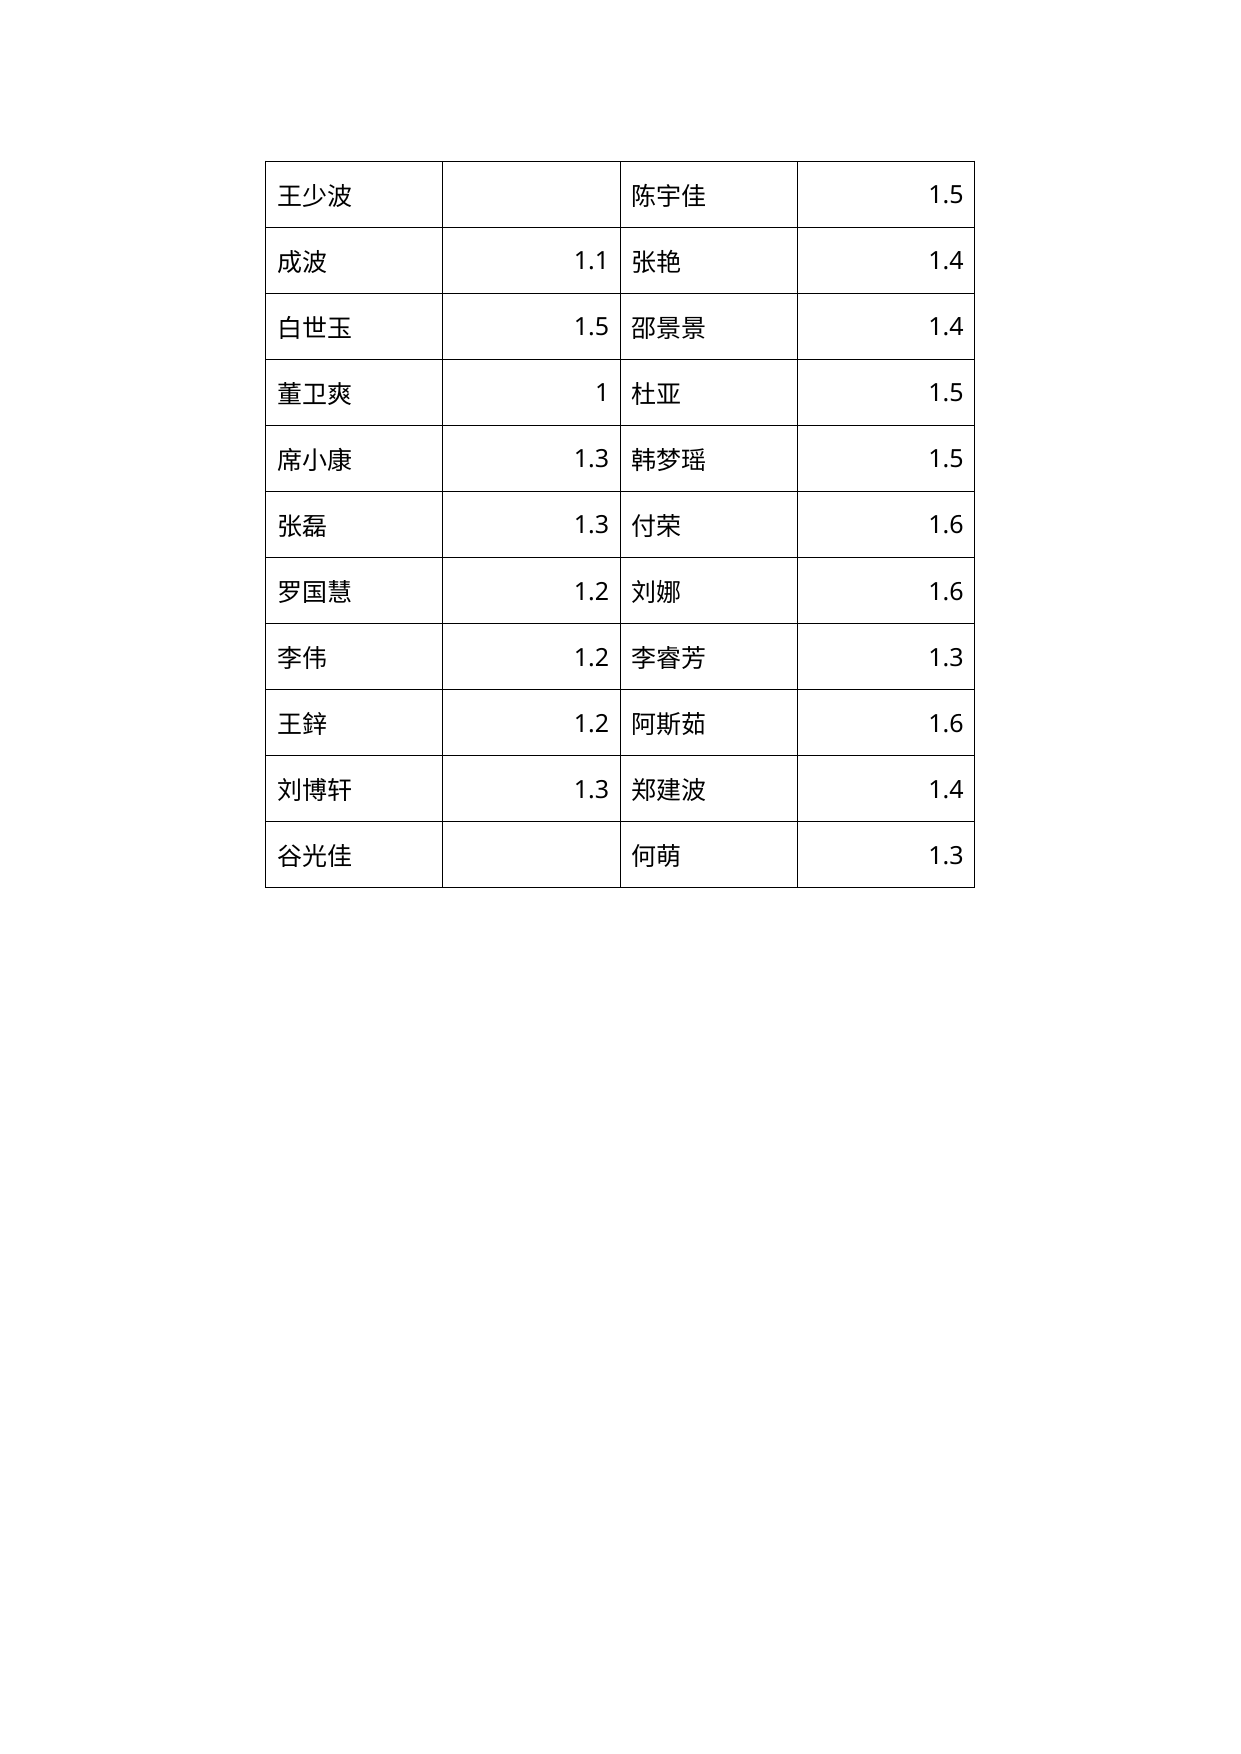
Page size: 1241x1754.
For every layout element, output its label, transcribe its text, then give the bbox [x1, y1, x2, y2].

table_cell 杜亚 [621, 360, 797, 425]
table_cell 1.4 [798, 294, 974, 359]
table_cell 1.2 [443, 624, 620, 689]
table_cell 1.6 [798, 558, 974, 623]
table_cell 白世玉 [266, 294, 442, 359]
table_cell 李伟 [266, 624, 442, 689]
table_cell 李睿芳 [621, 624, 797, 689]
table_cell [443, 162, 620, 227]
table_cell 罗国慧 [266, 558, 442, 623]
table_cell 1.5 [798, 360, 974, 425]
table_cell 韩梦瑶 [621, 426, 797, 491]
table_cell 张艳 [621, 228, 797, 293]
table_cell 1.1 [443, 228, 620, 293]
table_cell 1.3 [798, 822, 974, 887]
table_cell 1.5 [443, 294, 620, 359]
table_cell 董卫爽 [266, 360, 442, 425]
table_cell 席小康 [266, 426, 442, 491]
table_cell 张磊 [266, 492, 442, 557]
table_cell 1.2 [443, 690, 620, 755]
table_cell 1.6 [798, 492, 974, 557]
table_cell 1.3 [443, 756, 620, 821]
table_cell 刘博轩 [266, 756, 442, 821]
table_cell 付荣 [621, 492, 797, 557]
table_cell 1 [443, 360, 620, 425]
table_cell 1.3 [443, 426, 620, 491]
table_cell 陈宇佳 [621, 162, 797, 227]
table_cell 1.4 [798, 228, 974, 293]
table_cell 1.5 [798, 162, 974, 227]
table_cell 王鋅 [266, 690, 442, 755]
table_cell 1.6 [798, 690, 974, 755]
table_cell 谷光佳 [266, 822, 442, 887]
table_cell 邵景景 [621, 294, 797, 359]
table_cell 成波 [266, 228, 442, 293]
table_cell 刘娜 [621, 558, 797, 623]
table_cell 郑建波 [621, 756, 797, 821]
table_cell 1.3 [798, 624, 974, 689]
table_cell 何萌 [621, 822, 797, 887]
table_cell 王少波 [266, 162, 442, 227]
table_cell 1.4 [798, 756, 974, 821]
table_cell 1.5 [798, 426, 974, 491]
table_cell 阿斯茹 [621, 690, 797, 755]
table_cell 1.3 [443, 492, 620, 557]
table_cell 1.2 [443, 558, 620, 623]
table_cell [443, 822, 620, 887]
